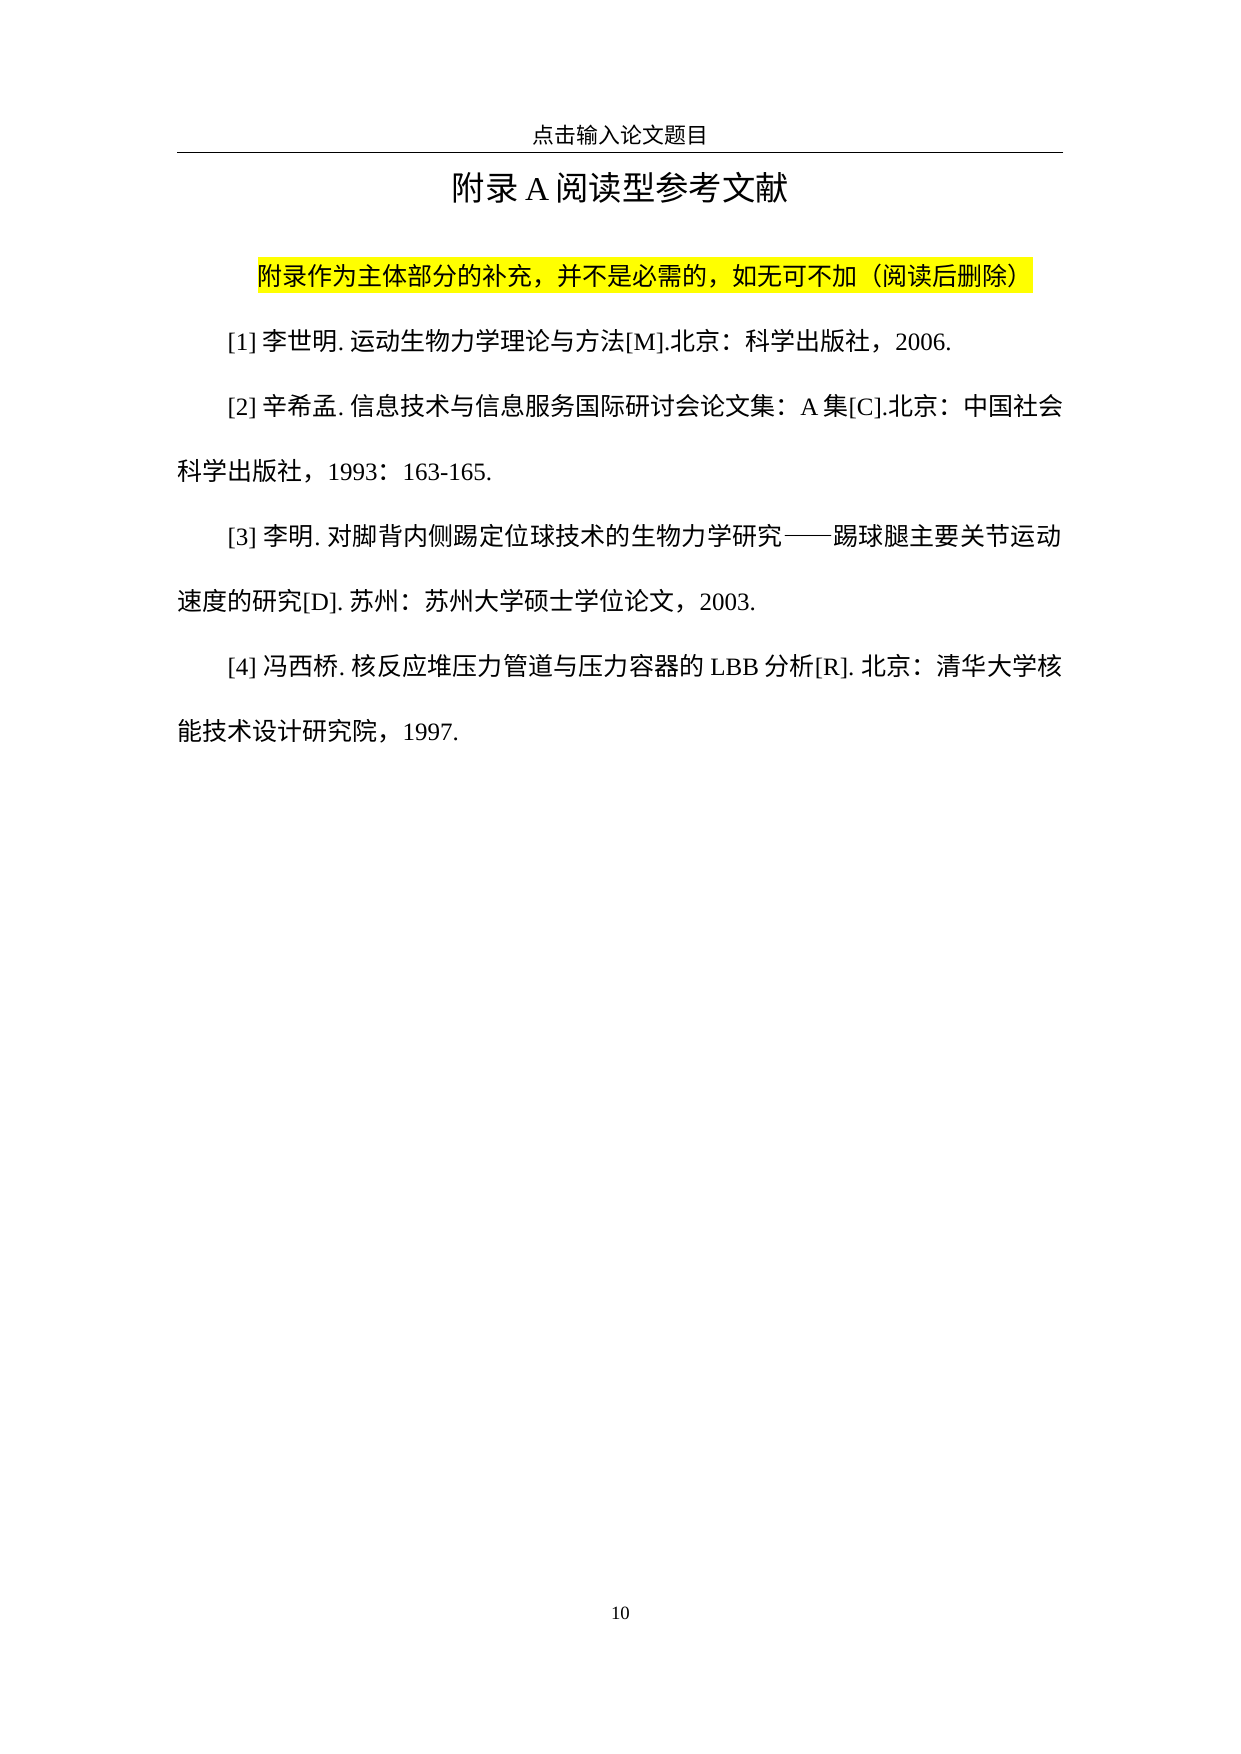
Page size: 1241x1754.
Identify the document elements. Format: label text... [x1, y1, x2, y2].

text [4] 冯西桥. 核反应堆压力管道与压力容器的LBB分析[R]. 北京：清华大学核能技术设计研究院，1997. [177, 632, 1063, 762]
text [1] 李世明. 运动生物力学理论与方法[M].北京：科学出版社，2006. [177, 307, 1063, 372]
text 附录作为主体部分的补充，并不是必需的，如无可不加（阅读后删除） [177, 242, 1063, 307]
text [3] 李明. 对脚背内侧踢定位球技术的生物力学研究——踢球腿主要关节运动速度的研究[D]. 苏州：苏州大学硕士学位论文，2003. [177, 502, 1063, 632]
text [2] 辛希孟. 信息技术与信息服务国际研讨会论文集：A集[C].北京：中国社会科学出版社，1993：163-165. [177, 372, 1063, 502]
subtitle 附录A 阅读型参考文献 [177, 153, 1063, 218]
